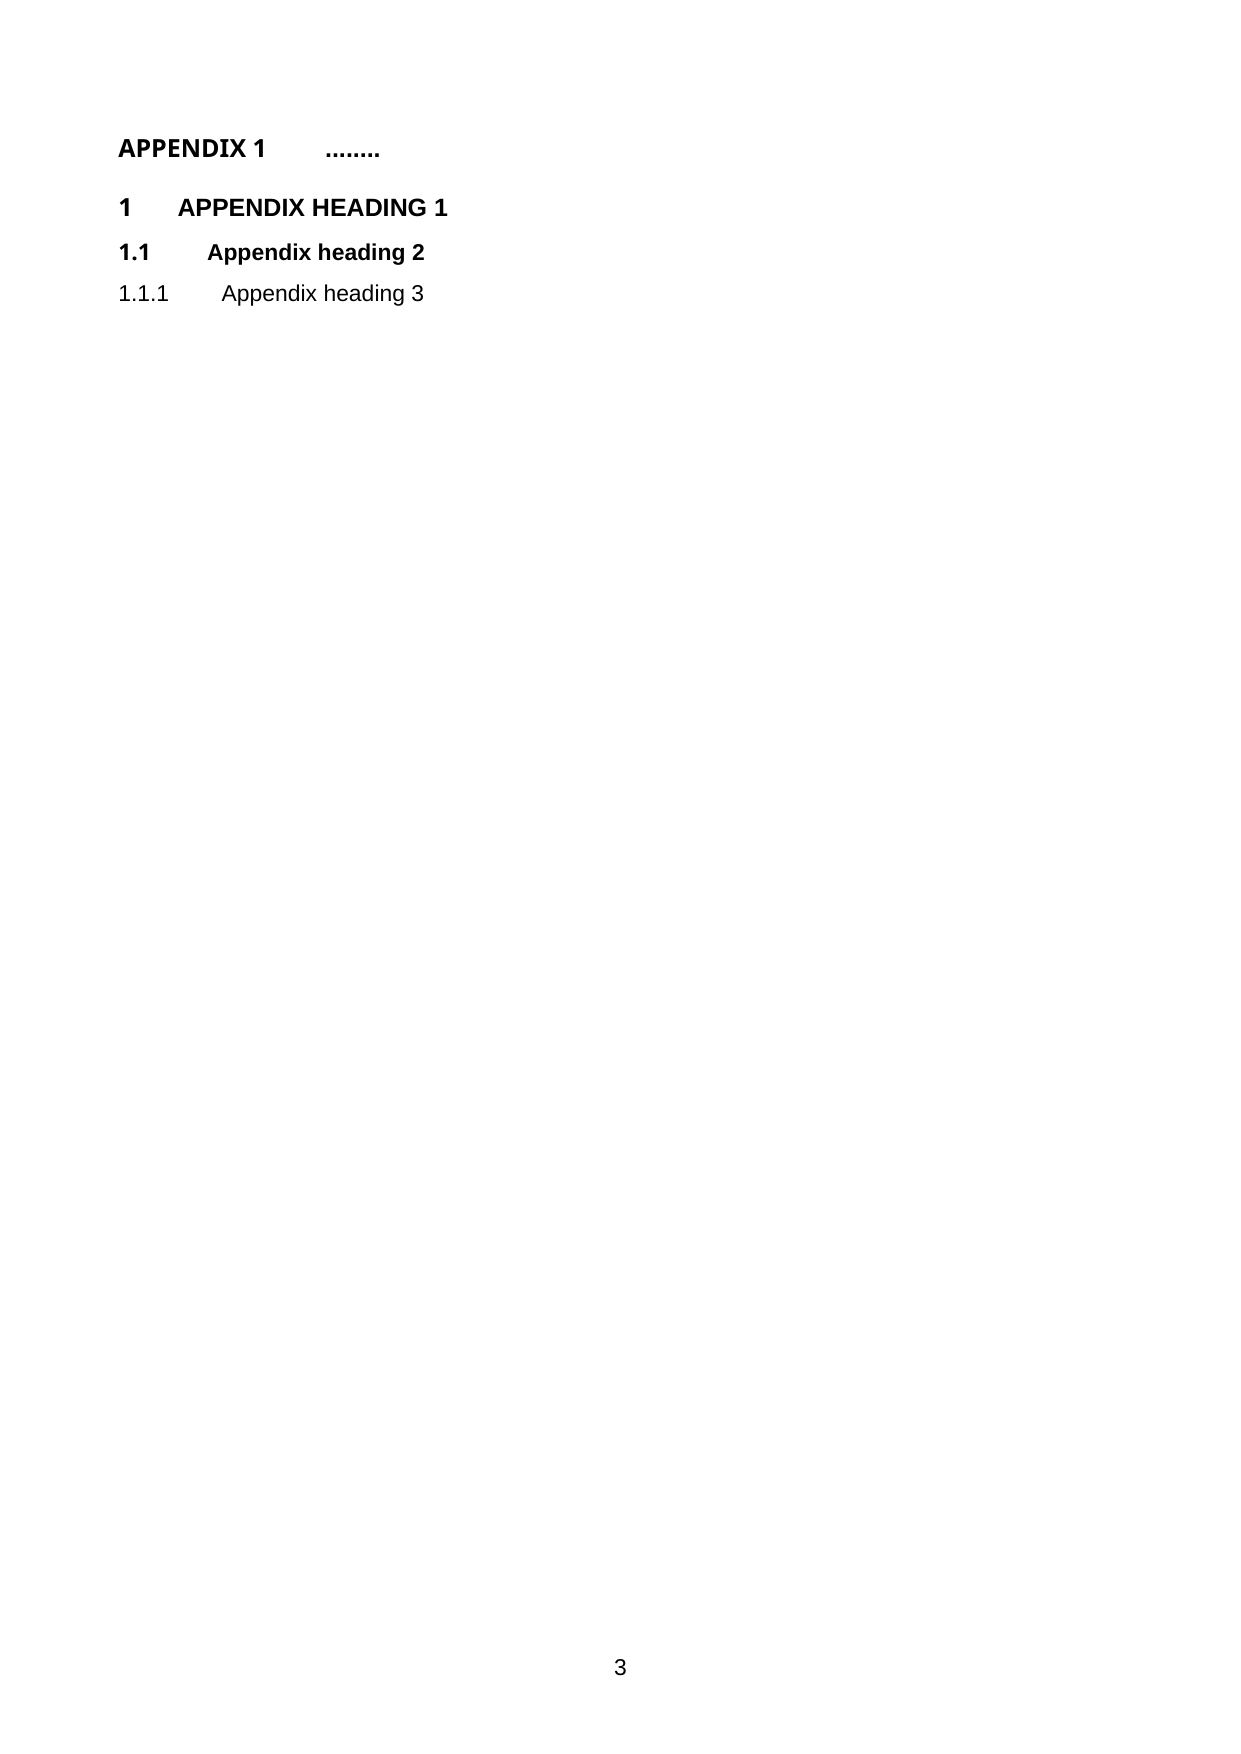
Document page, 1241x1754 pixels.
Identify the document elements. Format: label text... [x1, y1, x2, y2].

subtitle Appendix heading 1 [118, 190, 1122, 224]
text ........ [118, 131, 1122, 165]
subtitle Appendix heading 2 [118, 236, 1122, 267]
subtitle Appendix heading 3 [118, 280, 1122, 306]
